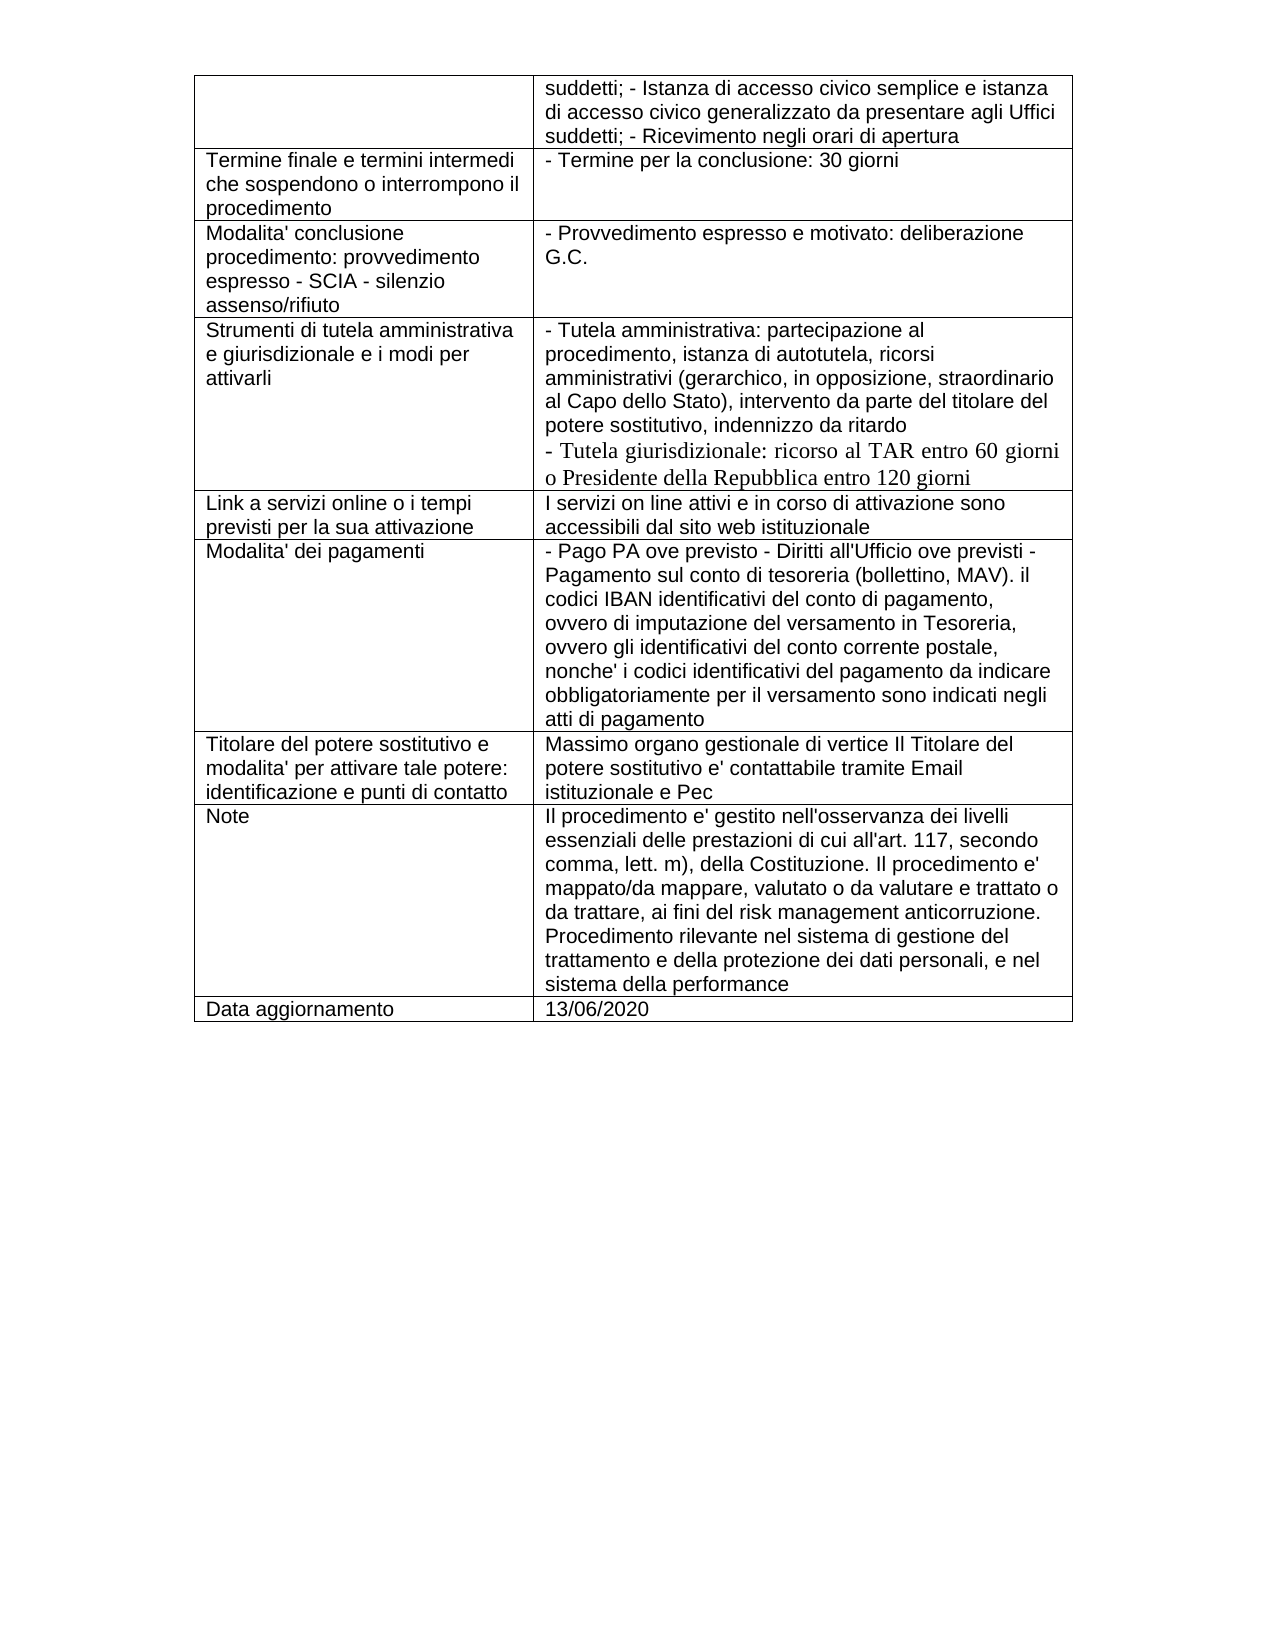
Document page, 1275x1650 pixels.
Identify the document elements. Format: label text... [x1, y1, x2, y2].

table_cell Massimo organo gestionale di vertice Il Titolare del potere sostitutivo e' contattabile tramite Email istituzionale e Pec [534, 732, 1072, 804]
table_cell Modalita' dei pagamenti [195, 540, 533, 731]
table_cell Termine finale e termini intermedi che sospendono o interrompono il procedimento [195, 149, 533, 220]
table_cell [534, 76, 1072, 148]
table_cell Titolare del potere sostitutivo e modalita' per attivare tale potere: identificazione e punti di contatto [195, 732, 533, 804]
table_cell Note [195, 805, 533, 996]
table_cell 13/06/2020 [534, 997, 1072, 1021]
table_cell Modalita' conclusione procedimento: provvedimento espresso - SCIA - silenzio assenso/rifiuto [195, 221, 533, 317]
table_cell - Pago PA ove previsto - Diritti all'Ufficio ove previsti - Pagamento sul conto di tesoreria (bollettino, MAV). il codici IBAN identificativi del conto di pagamento, ovvero di imputazione del versamento in Tesoreria, ovvero gli identificativi del conto corrente postale, nonche' i codici identificativi del pagamento da indicare obbligatoriamente per il versamento sono indicati negli atti di pagamento [534, 540, 1072, 731]
table_cell Link a servizi online o i tempi previsti per la sua attivazione [195, 491, 533, 539]
table_cell Il procedimento e' gestito nell'osservanza dei livelli essenziali delle prestazioni di cui all'art. 117, secondo comma, lett. m), della Costituzione. Il procedimento e' mappato/da mappare, valutato o da valutare e trattato o da trattare, ai fini del risk management anticorruzione. Procedimento rilevante nel sistema di gestione del trattamento e della protezione dei dati personali, e nel sistema della performance [534, 805, 1072, 996]
table_cell I servizi on line attivi e in corso di attivazione sono accessibili dal sito web istituzionale [534, 491, 1072, 539]
table_cell - Tutela amministrativa: partecipazione al procedimento, istanza di autotutela, ricorsi amministrativi (gerarchico, in opposizione, straordinario al Capo dello Stato), intervento da parte del titolare del potere sostitutivo, indennizzo da ritardo - Tutela giurisdizionale: ricorso al TAR entro 60 giorni o Presidente della Repubblica entro 120 giorni [534, 318, 1072, 490]
table_cell Strumenti di tutela amministrativa e giurisdizionale e i modi per attivarli [195, 318, 533, 490]
table_cell Data aggiornamento [195, 997, 533, 1021]
table_cell - Termine per la conclusione: 30 giorni [534, 149, 1072, 220]
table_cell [195, 76, 533, 148]
table_cell - Provvedimento espresso e motivato: deliberazione G.C. [534, 221, 1072, 317]
